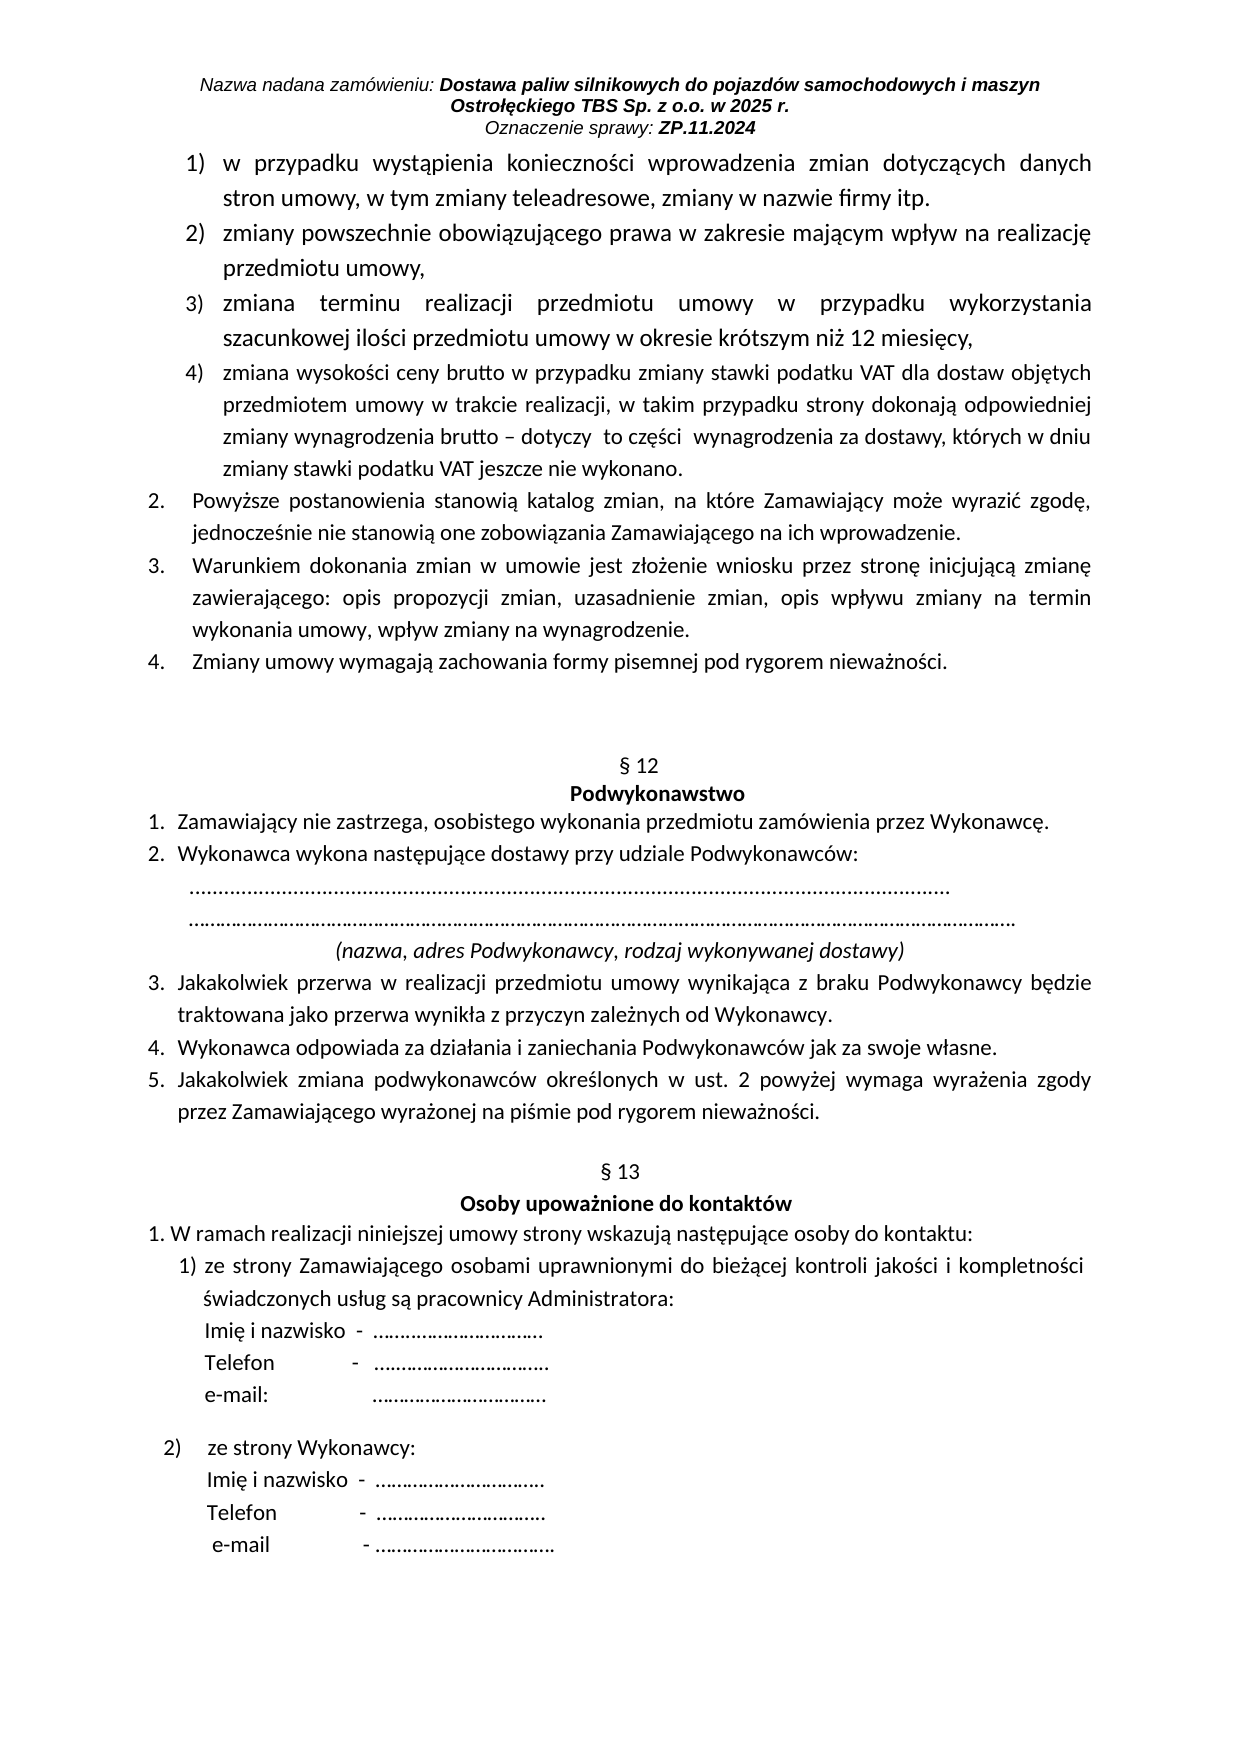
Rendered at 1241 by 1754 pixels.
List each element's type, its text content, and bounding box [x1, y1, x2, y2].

text .................................................................................................................................... [148, 872, 1093, 900]
list Zmiany umowy wymagają zachowania formy pisemnej pod rygorem nieważności. [148, 647, 1093, 675]
list w przypadku wystąpienia konieczności wprowadzenia zmian dotyczących danych stron umowy, w tym zmiany teleadresowe, zmiany w nazwie firmy itp. [185, 148, 1093, 213]
text Telefon - ….……………………….. [148, 1348, 1093, 1376]
text Podwykonawstwo [223, 779, 1093, 807]
text Imię i nazwisko - ……..…………………… [148, 1316, 1093, 1344]
text (nazwa, adres Podwykonawcy, rodzaj wykonywanej dostawy) [148, 936, 1093, 964]
text § 12 [185, 751, 1093, 779]
text e-mail: …………………………… [148, 1380, 1093, 1408]
list Jakakolwiek zmiana podwykonawców określonych w ust. 2 powyżej wymaga wyrażenia zgody przez Zamawiającego wyrażonej na piśmie pod rygorem nieważności. [148, 1065, 1093, 1125]
list zmiana terminu realizacji przedmiotu umowy w przypadku wykorzystania szacunkowej ilości przedmiotu umowy w okresie krótszym niż 12 miesięcy, [185, 288, 1093, 353]
list Jakakolwiek przerwa w realizacji przedmiotu umowy wynikająca z braku Podwykonawcy będzie traktowana jako przerwa wynikła z przyczyn zależnych od Wykonawcy. [148, 968, 1093, 1028]
text Imię i nazwisko - ………………………….. [207, 1466, 1093, 1493]
text 1. W ramach realizacji niniejszej umowy strony wskazują następujące osoby do kontaktu: [148, 1219, 1093, 1247]
text …………………………………………………………………………………………………………………………………………. [148, 904, 1093, 932]
list zmiana wysokości ceny brutto w przypadku zmiany stawki podatku VAT dla dostaw objętych przedmiotem umowy w trakcie realizacji, w takim przypadku strony dokonają odpowiedniej zmiany wynagrodzenia brutto – dotyczy to części wynagrodzenia za dostawy, których w dniu zmiany stawki podatku VAT jeszcze nie wykonano. [185, 358, 1093, 482]
text 1) ze strony Zamawiającego osobami uprawnionymi do bieżącej kontroli jakości i kompletności świadczonych usług są pracownicy Administratora: [148, 1252, 1093, 1312]
text e-mail - ……………………………. [207, 1530, 1093, 1558]
text Osoby upoważnione do kontaktów [160, 1189, 1092, 1217]
list zmiany powszechnie obowiązującego prawa w zakresie mającym wpływ na realizację przedmiotu umowy, [185, 218, 1093, 283]
list Wykonawca wykona następujące dostawy przy udziale Podwykonawców: [148, 839, 1093, 868]
list Powyższe postanowienia stanowią katalog zmian, na które Zamawiający może wyrazić zgodę, jednocześnie nie stanowią one zobowiązania Zamawiającego na ich wprowadzenie. [148, 486, 1093, 547]
text Telefon - ………………………….. [207, 1498, 1093, 1526]
text § 13 [148, 1157, 1093, 1185]
list Wykonawca odpowiada za działania i zaniechania Podwykonawców jak za swoje własne. [148, 1033, 1093, 1061]
text 2) ze strony Wykonawcy: [148, 1433, 1093, 1461]
list Warunkiem dokonania zmian w umowie jest złożenie wniosku przez stronę inicjującą zmianę zawierającego: opis propozycji zmian, uzasadnienie zmian, opis wpływu zmiany na termin wykonania umowy, wpływ zmiany na wynagrodzenie. [148, 551, 1093, 643]
list Zamawiający nie zastrzega, osobistego wykonania przedmiotu zamówienia przez Wykonawcę. [148, 807, 1093, 835]
